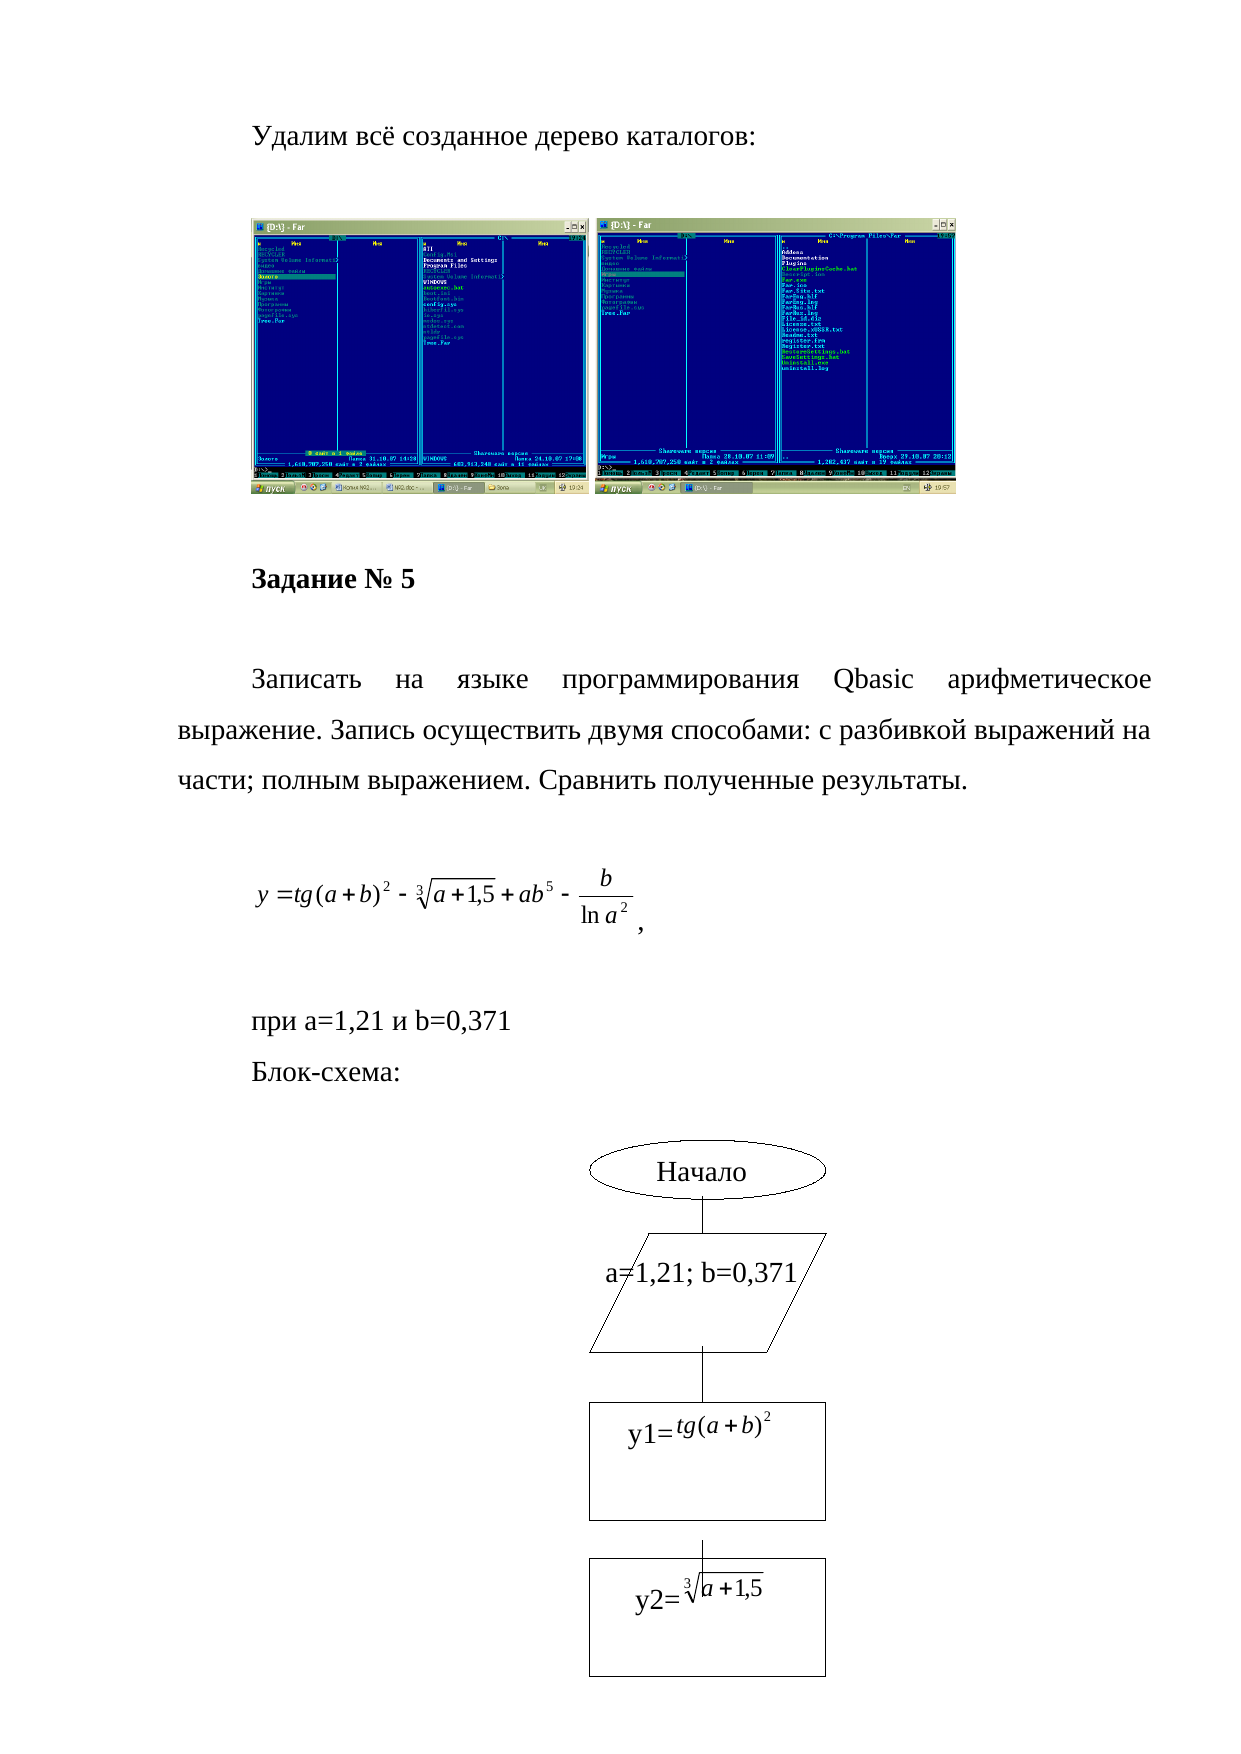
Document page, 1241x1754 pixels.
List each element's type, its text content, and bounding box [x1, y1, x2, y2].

picture [251, 218, 589, 494]
text при a=1,21 и b=0,371 [177, 1003, 1152, 1037]
text Задание № 5 [177, 561, 1152, 594]
text Начало [177, 1154, 1152, 1188]
text , [177, 863, 1152, 936]
picture [595, 218, 956, 494]
text a=1,21; b=0,371 [177, 1255, 1152, 1288]
text Блок-схема: [177, 1054, 1152, 1087]
text y1= [177, 1406, 1152, 1450]
text Удалим всё созданное дерево каталогов: [177, 118, 1152, 152]
text y2= [177, 1567, 1152, 1616]
text Записать на языке программирования Qbasic арифметическое выражение. Запись осуществить двумя способами: с разбивкой выражений на части; полным выражением. Сравнить полученные результаты. [177, 662, 1152, 796]
